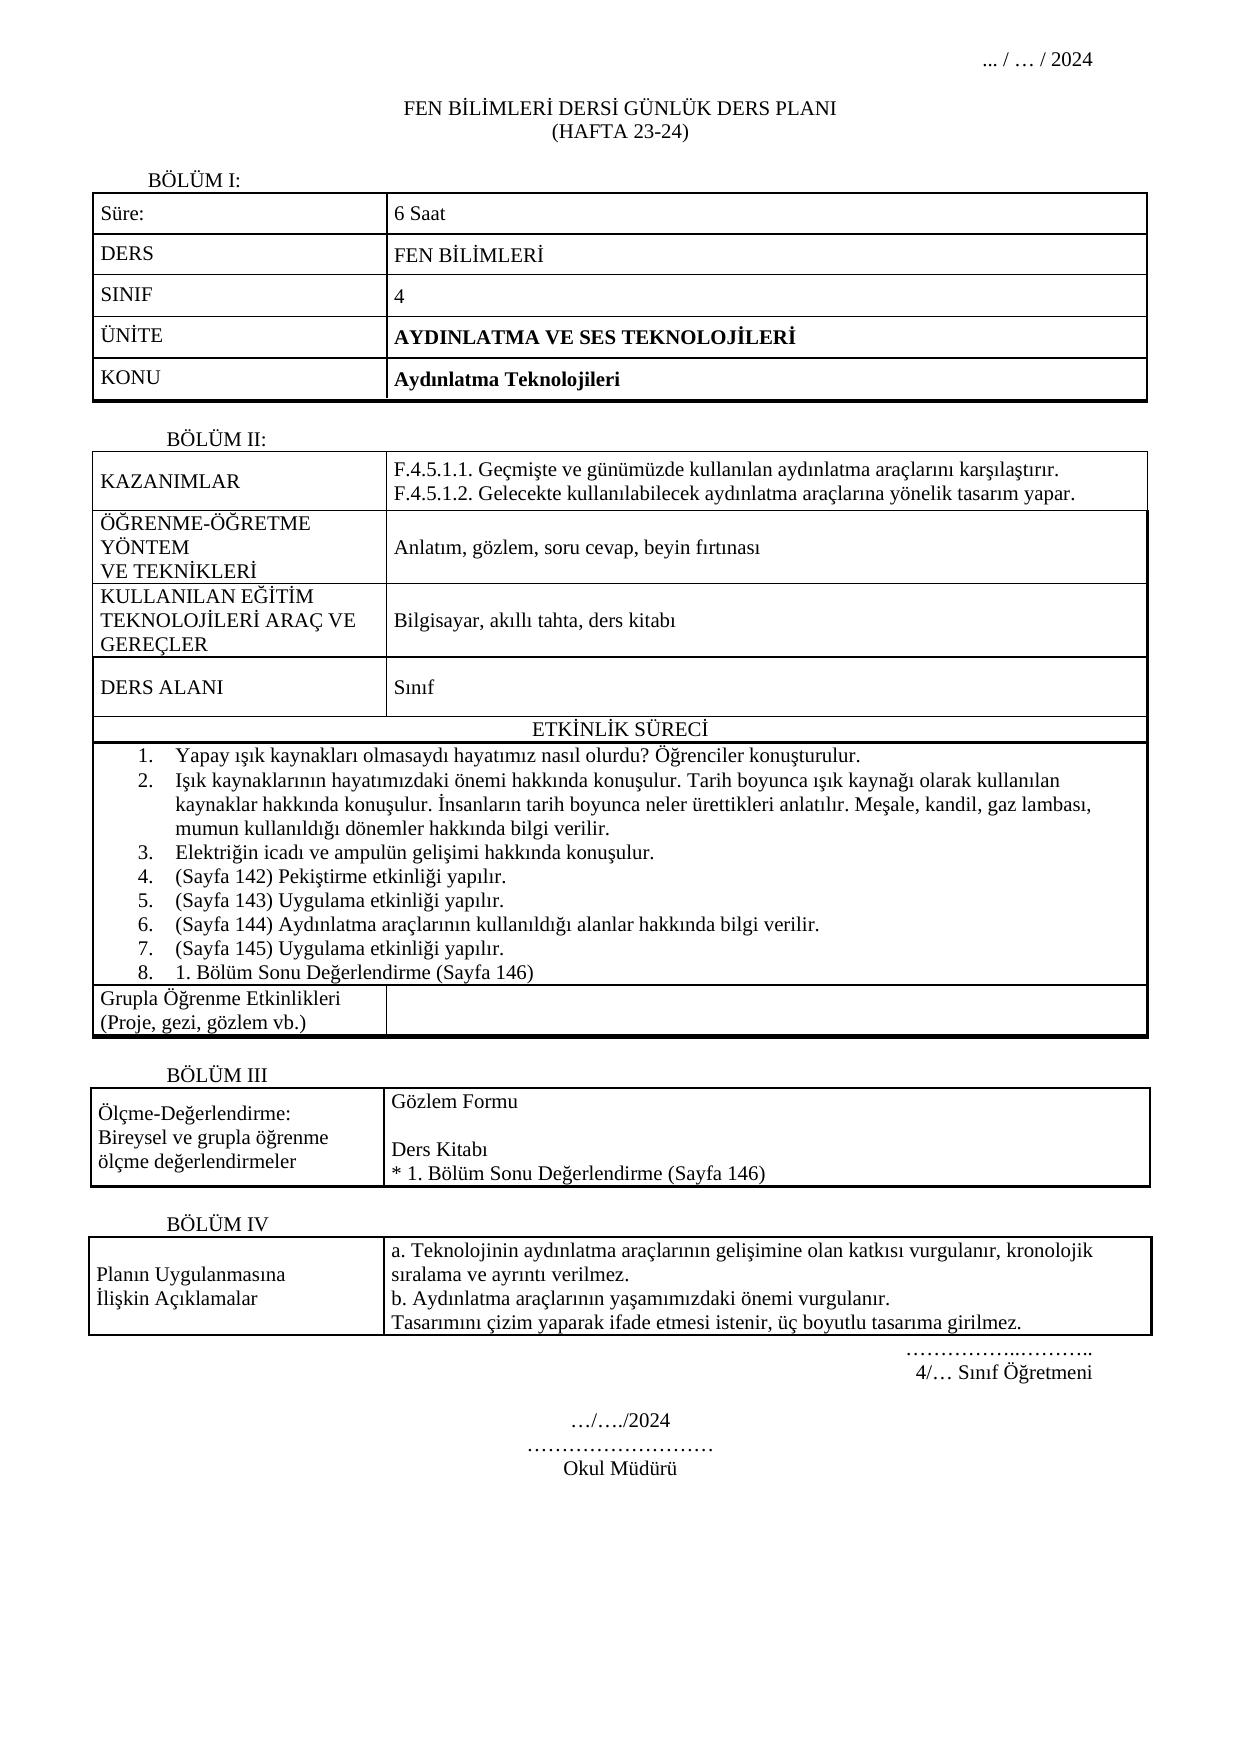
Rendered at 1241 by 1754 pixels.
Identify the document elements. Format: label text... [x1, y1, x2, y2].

text ... / … / 2024 [148, 47, 1092, 71]
table_cell 4 [388, 275, 1146, 316]
table_cell [387, 986, 1146, 1034]
table_cell FEN BİLİMLERİ [388, 235, 1146, 274]
table_cell ETKİNLİK SÜRECİ [94, 717, 1146, 741]
subtitle BÖLÜM III [148, 1063, 1092, 1087]
text ……………..……….. [148, 1336, 1092, 1360]
table_header F.4.5.1.1. Geçmişte ve günümüzde kullanılan aydınlatma araçlarını karşılaştırır. F.4.5.1.2. Gelecekte kullanılabilecek aydınlatma araçlarına yönelik tasarım yapar. [387, 452, 1147, 510]
table_cell ÖĞRENME-ÖĞRETME YÖNTEM VE TEKNİKLERİ [93, 511, 386, 583]
table_header Gözlem Formu Ders Kitabı * 1. Bölüm Sonu Değerlendirme (Sayfa 146) [385, 1089, 1149, 1185]
text FEN BİLİMLERİ DERSİ GÜNLÜK DERS PLANI [148, 95, 1092, 119]
table_cell AYDINLATMA VE SES TEKNOLOJİLERİ [388, 317, 1146, 357]
table_cell DERS ALANI [94, 658, 386, 716]
text 4/… Sınıf Öğretmeni [148, 1360, 1092, 1384]
table_cell Aydınlatma Teknolojileri [388, 359, 1146, 398]
table_header Süre: [94, 194, 386, 233]
table_cell Sınıf [387, 658, 1146, 716]
table_cell Bilgisayar, akıllı tahta, ders kitabı [387, 584, 1146, 656]
table_header Ölçme-Değerlendirme: Bireysel ve grupla öğrenme ölçme değerlendirmeler [92, 1089, 383, 1185]
text ……………………… [148, 1432, 1092, 1456]
table_cell Yapay ışık kaynakları olmasaydı hayatımız nasıl olurdu? Öğrenciler konuşturulur. Işık kaynaklarının hayatımızdaki önemi hakkında konuşulur. Tarih boyunca ışık kaynağı olarak kullanılan kaynaklar hakkında konuşulur. İnsanların tarih boyunca neler ürettikleri anlatılır. Meşale, kandil, gaz lambası, mumun kullanıldığı dönemler hakkında bilgi verilir. Elektriğin icadı ve ampulün gelişimi hakkında konuşulur. (Sayfa 142) Pekiştirme etkinliği yapılır. (Sayfa 143) Uygulama etkinliği yapılır. (Sayfa 144) Aydınlatma araçlarının kullanıldığı alanlar hakkında bilgi verilir. (Sayfa 145) Uygulama etkinliği yapılır. 1. Bölüm Sonu Değerlendirme (Sayfa 146) [94, 744, 1146, 984]
table_header a. Teknolojinin aydınlatma araçlarının gelişimine olan katkısı vurgulanır, kronolojik sıralama ve ayrıntı verilmez. b. Aydınlatma araçlarının yaşamımızdaki önemi vurgulanır. Tasarımını çizim yaparak ifade etmesi istenir, üç boyutlu tasarıma girilmez. [385, 1238, 1150, 1334]
text BÖLÜM II: [148, 427, 1092, 451]
text (HAFTA 23-24) [148, 119, 1092, 143]
table_cell Grupla Öğrenme Etkinlikleri (Proje, gezi, gözlem vb.) [94, 986, 386, 1034]
table_cell SINIF [94, 275, 386, 316]
text …/…./2024 [148, 1408, 1092, 1432]
subtitle BÖLÜM IV [148, 1212, 1092, 1236]
table_header 6 Saat [388, 194, 1146, 233]
table_cell Anlatım, gözlem, soru cevap, beyin fırtınası [387, 511, 1146, 583]
text BÖLÜM I: [148, 168, 1092, 192]
table_cell KULLANILAN EĞİTİM TEKNOLOJİLERİ ARAÇ VE GEREÇLER [93, 584, 386, 656]
table_header KAZANIMLAR [93, 452, 386, 510]
table_cell ÜNİTE [94, 317, 386, 357]
text Okul Müdürü [148, 1456, 1092, 1480]
table_cell DERS [94, 235, 386, 274]
table_cell KONU [94, 359, 386, 398]
table_header Planın Uygulanmasına İlişkin Açıklamalar [90, 1238, 383, 1334]
